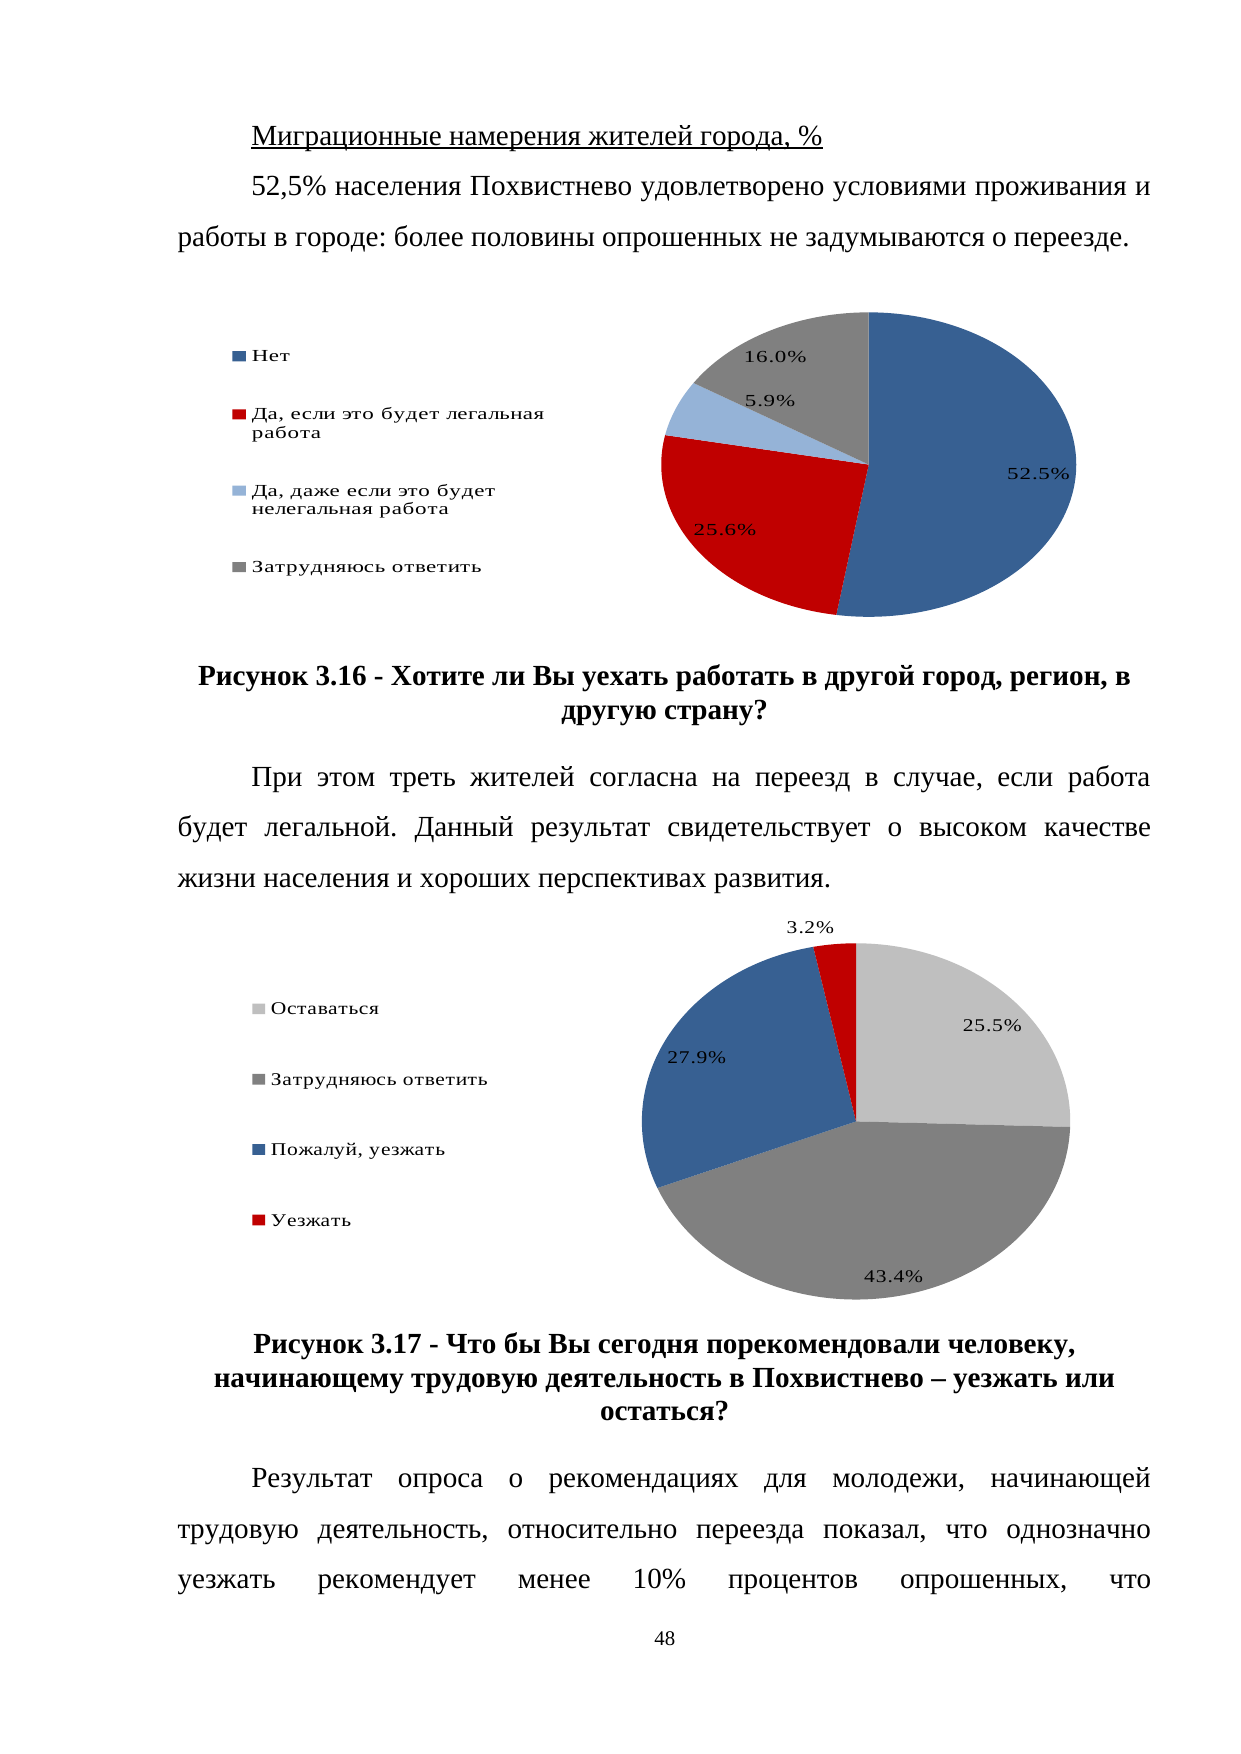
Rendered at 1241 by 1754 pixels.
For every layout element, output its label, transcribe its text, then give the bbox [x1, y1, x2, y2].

text При этом треть жителей согласна на переезд в случае, если работа будет легальной. Данный результат свидетельствует о высоком качестве жизни населения и хороших перспективах развития. [177, 759, 1152, 893]
text Миграционные намерения жителей города, % [177, 118, 1152, 152]
text 52,5% населения Похвистнево удовлетворено условиями проживания и работы в городе: более половины опрошенных не задумываются о переезде. [177, 168, 1152, 252]
text Рисунок 3.17 - Что бы Вы сегодня порекомендовали человеку, начинающему трудовую деятельность в Похвистнево – уезжать или остаться? [177, 1326, 1152, 1427]
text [177, 1461, 1152, 1595]
text Рисунок 3.16 - Хотите ли Вы уехать работать в другой город, регион, в другую страну? [177, 658, 1152, 726]
